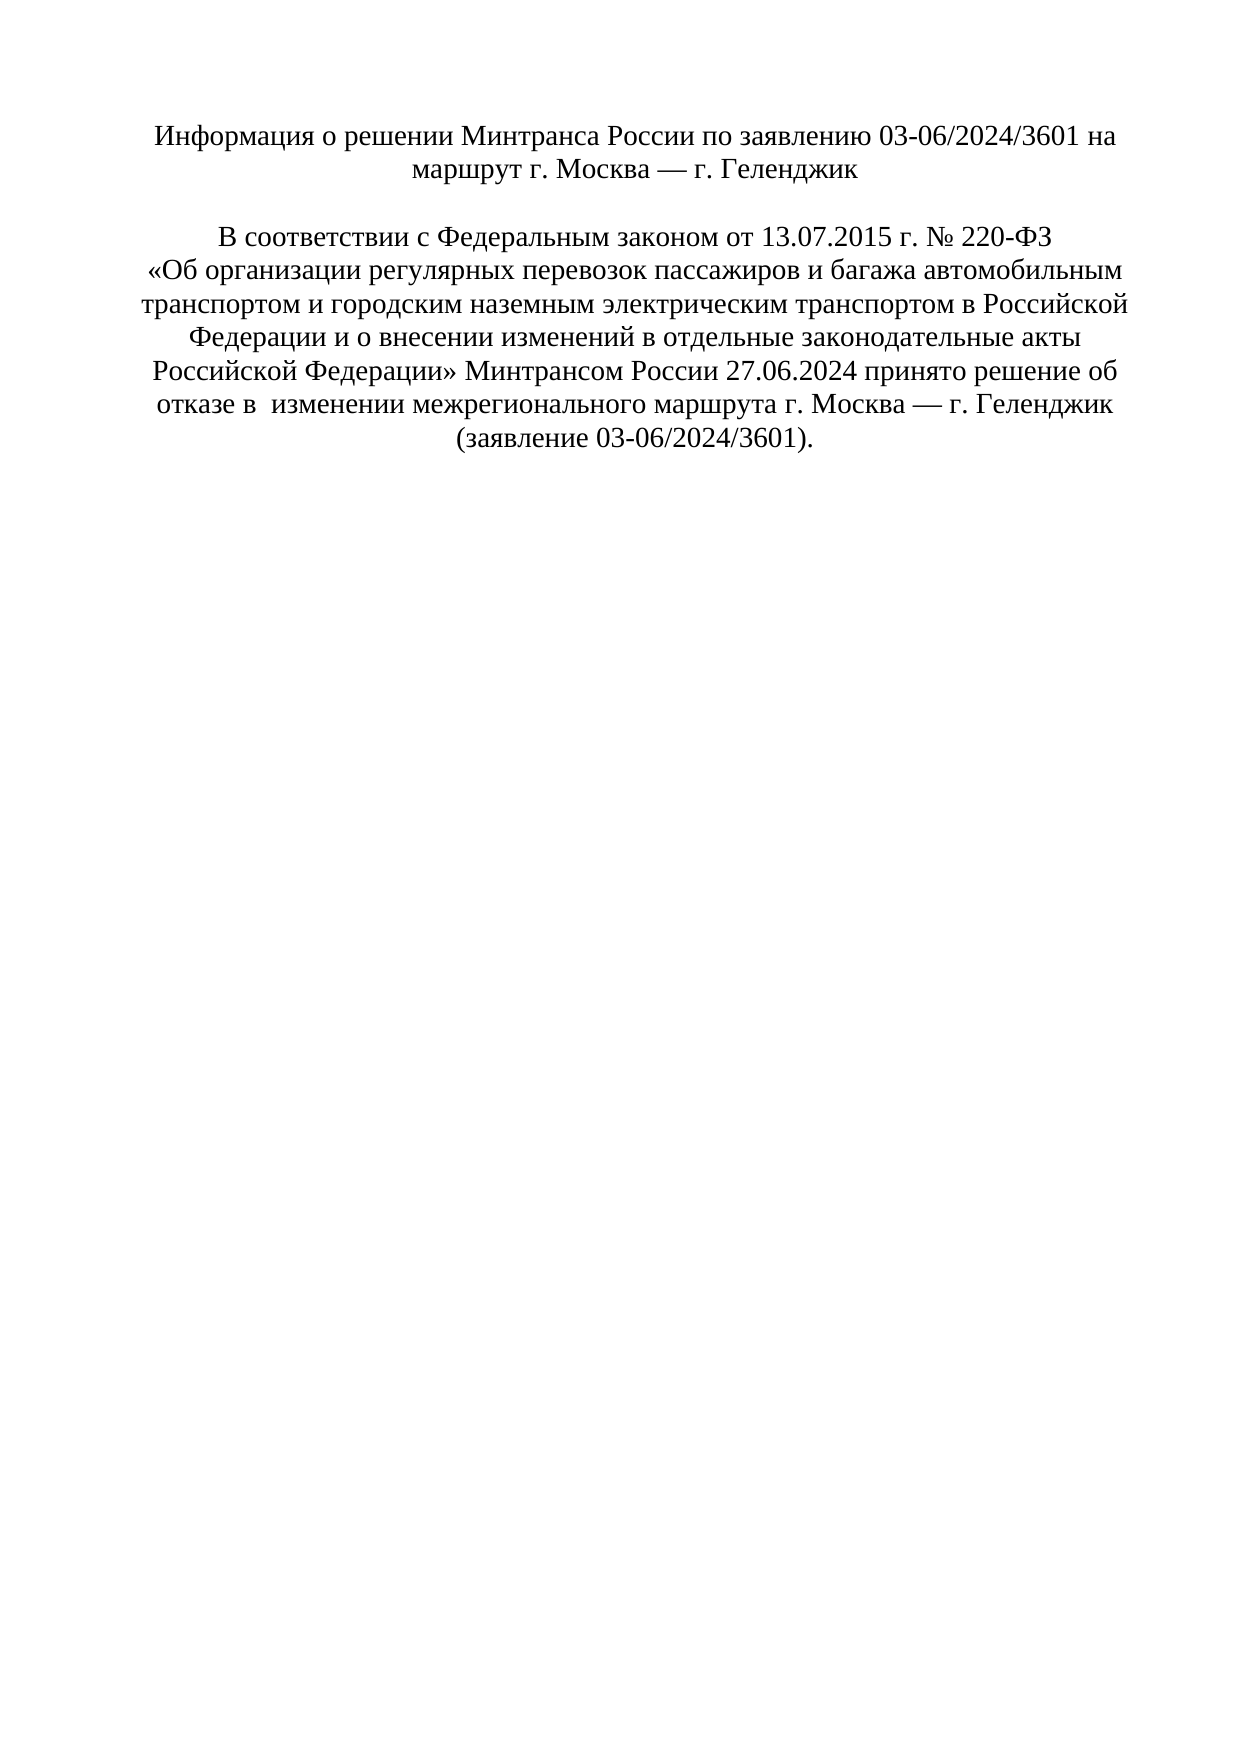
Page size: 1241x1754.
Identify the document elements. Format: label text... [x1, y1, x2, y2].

text В соответствии с Федеральным законом от 13.07.2015 г. № 220-ФЗ «Об организации регулярных перевозок пассажиров и багажа автомобильным транспортом и городским наземным электрическим транспортом в Российской Федерации и о внесении изменений в отдельные законодательные акты Российской Федерации» Минтрансом России 27.06.2024 принято решение об отказе в изменении межрегионального маршрута г. Москва — г. Геленджик (заявление 03-06/2024/3601). [118, 219, 1152, 453]
text Информация о решении Минтранса России по заявлению 03-06/2024/3601 на маршрут г. Москва — г. Геленджик [118, 118, 1152, 185]
